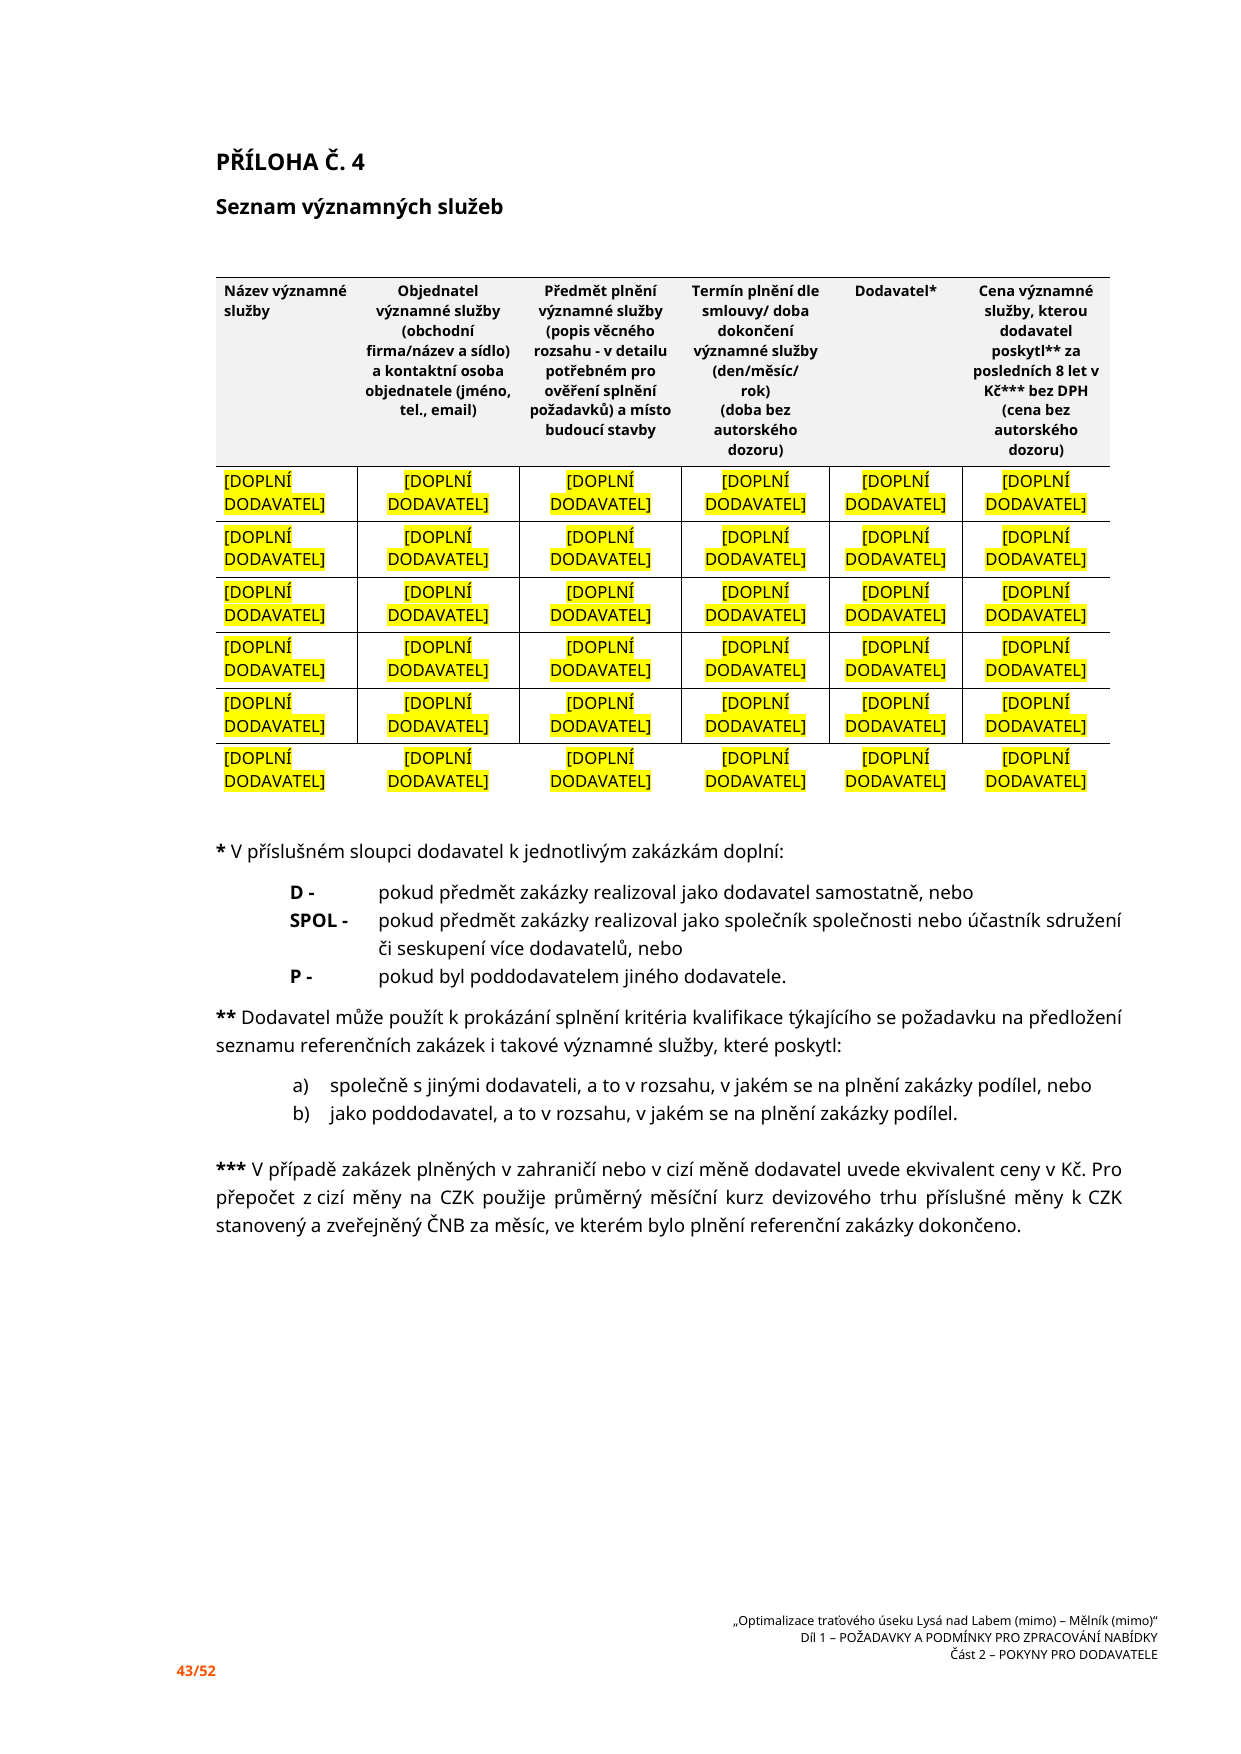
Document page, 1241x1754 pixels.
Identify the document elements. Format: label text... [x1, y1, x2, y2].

table_header Dodavatel* [829, 278, 962, 466]
table_cell [DOPLNÍ DODAVATEL] [682, 633, 829, 687]
table_cell [DOPLNÍ DODAVATEL] [520, 522, 681, 577]
table_cell [DOPLNÍ DODAVATEL] [519, 744, 682, 798]
table_header Objednatel významné služby (obchodní firma/název a sídlo) a kontaktní osoba objednatele (jméno, tel., email) [357, 278, 519, 466]
list společně s jinými dodavateli, a to v rozsahu, v jakém se na plnění zakázky podílel, nebo [292, 1072, 1122, 1098]
table_header Cena významné služby, kterou dodavatel poskytl** za posledních 8 let v Kč*** bez DPH (cena bez autorského dozoru) [962, 278, 1110, 466]
text SPOL - pokud předmět zakázky realizoval jako společník společnosti nebo účastník sdružení či seskupení více dodavatelů, nebo [289, 907, 1122, 961]
table_cell [DOPLNÍ DODAVATEL] [520, 689, 681, 743]
table_cell [DOPLNÍ DODAVATEL] [520, 633, 681, 687]
table_cell [DOPLNÍ DODAVATEL] [358, 522, 519, 577]
table_cell [DOPLNÍ DODAVATEL] [358, 633, 519, 687]
table_cell [DOPLNÍ DODAVATEL] [216, 689, 357, 743]
table_cell [DOPLNÍ DODAVATEL] [216, 522, 357, 577]
table_cell [DOPLNÍ DODAVATEL] [830, 467, 962, 521]
table_cell [DOPLNÍ DODAVATEL] [216, 633, 357, 687]
table_cell [DOPLNÍ DODAVATEL] [682, 467, 829, 521]
table_header Název významné služby [216, 278, 357, 466]
text Seznam významných služeb [216, 192, 1122, 221]
table_cell [DOPLNÍ DODAVATEL] [520, 578, 681, 632]
table_cell [DOPLNÍ DODAVATEL] [963, 522, 1110, 577]
table_cell [DOPLNÍ DODAVATEL] [358, 689, 519, 743]
table_cell [DOPLNÍ DODAVATEL] [830, 689, 962, 743]
table_cell [DOPLNÍ DODAVATEL] [829, 744, 962, 798]
table_cell [DOPLNÍ DODAVATEL] [830, 578, 962, 632]
table_cell [DOPLNÍ DODAVATEL] [963, 633, 1110, 687]
text P - pokud byl poddodavatelem jiného dodavatele. [289, 963, 1122, 989]
table_cell [DOPLNÍ DODAVATEL] [358, 578, 519, 632]
table_cell [DOPLNÍ DODAVATEL] [357, 744, 519, 798]
table_cell [DOPLNÍ DODAVATEL] [682, 689, 829, 743]
text D - pokud předmět zakázky realizoval jako dodavatel samostatně, nebo [289, 879, 1122, 905]
text Příloha č. 4 [216, 146, 1122, 177]
table_cell [DOPLNÍ DODAVATEL] [963, 578, 1110, 632]
table_cell [DOPLNÍ DODAVATEL] [963, 689, 1110, 743]
table_cell [DOPLNÍ DODAVATEL] [358, 467, 519, 521]
table_cell [DOPLNÍ DODAVATEL] [830, 633, 962, 687]
table_cell [DOPLNÍ DODAVATEL] [962, 744, 1110, 798]
table_cell [DOPLNÍ DODAVATEL] [682, 578, 829, 632]
table_cell [DOPLNÍ DODAVATEL] [682, 522, 829, 577]
table_cell [DOPLNÍ DODAVATEL] [830, 522, 962, 577]
text ** Dodavatel může použít k prokázání splnění kritéria kvalifikace týkajícího se požadavku na předložení seznamu referenčních zakázek i takové významné služby, které poskytl: [216, 1004, 1122, 1057]
table_header Termín plnění dle smlouvy/ doba dokončení významné služby (den/měsíc/ rok) (doba bez autorského dozoru) [682, 278, 829, 466]
text * V příslušném sloupci dodavatel k jednotlivým zakázkám doplní: [216, 839, 1122, 864]
table_header Předmět plnění významné služby (popis věcného rozsahu - v detailu potřebném pro ověření splnění požadavků) a místo budoucí stavby [519, 278, 682, 466]
list jako poddodavatel, a to v rozsahu, v jakém se na plnění zakázky podílel. [292, 1101, 1122, 1126]
table_cell [DOPLNÍ DODAVATEL] [216, 578, 357, 632]
table_cell [DOPLNÍ DODAVATEL] [216, 467, 357, 521]
table_cell [DOPLNÍ DODAVATEL] [682, 744, 829, 798]
table_cell [DOPLNÍ DODAVATEL] [963, 467, 1110, 521]
table_cell [DOPLNÍ DODAVATEL] [520, 467, 681, 521]
table_cell [DOPLNÍ DODAVATEL] [216, 744, 357, 798]
text *** V případě zakázek plněných v zahraničí nebo v cizí měně dodavatel uvede ekvivalent ceny v Kč. Pro přepočet z cizí měny na CZK použije průměrný měsíční kurz devizového trhu příslušné měny k CZK stanovený a zveřejněný ČNB za měsíc, ve kterém bylo plnění referenční zakázky dokončeno. [216, 1157, 1122, 1238]
